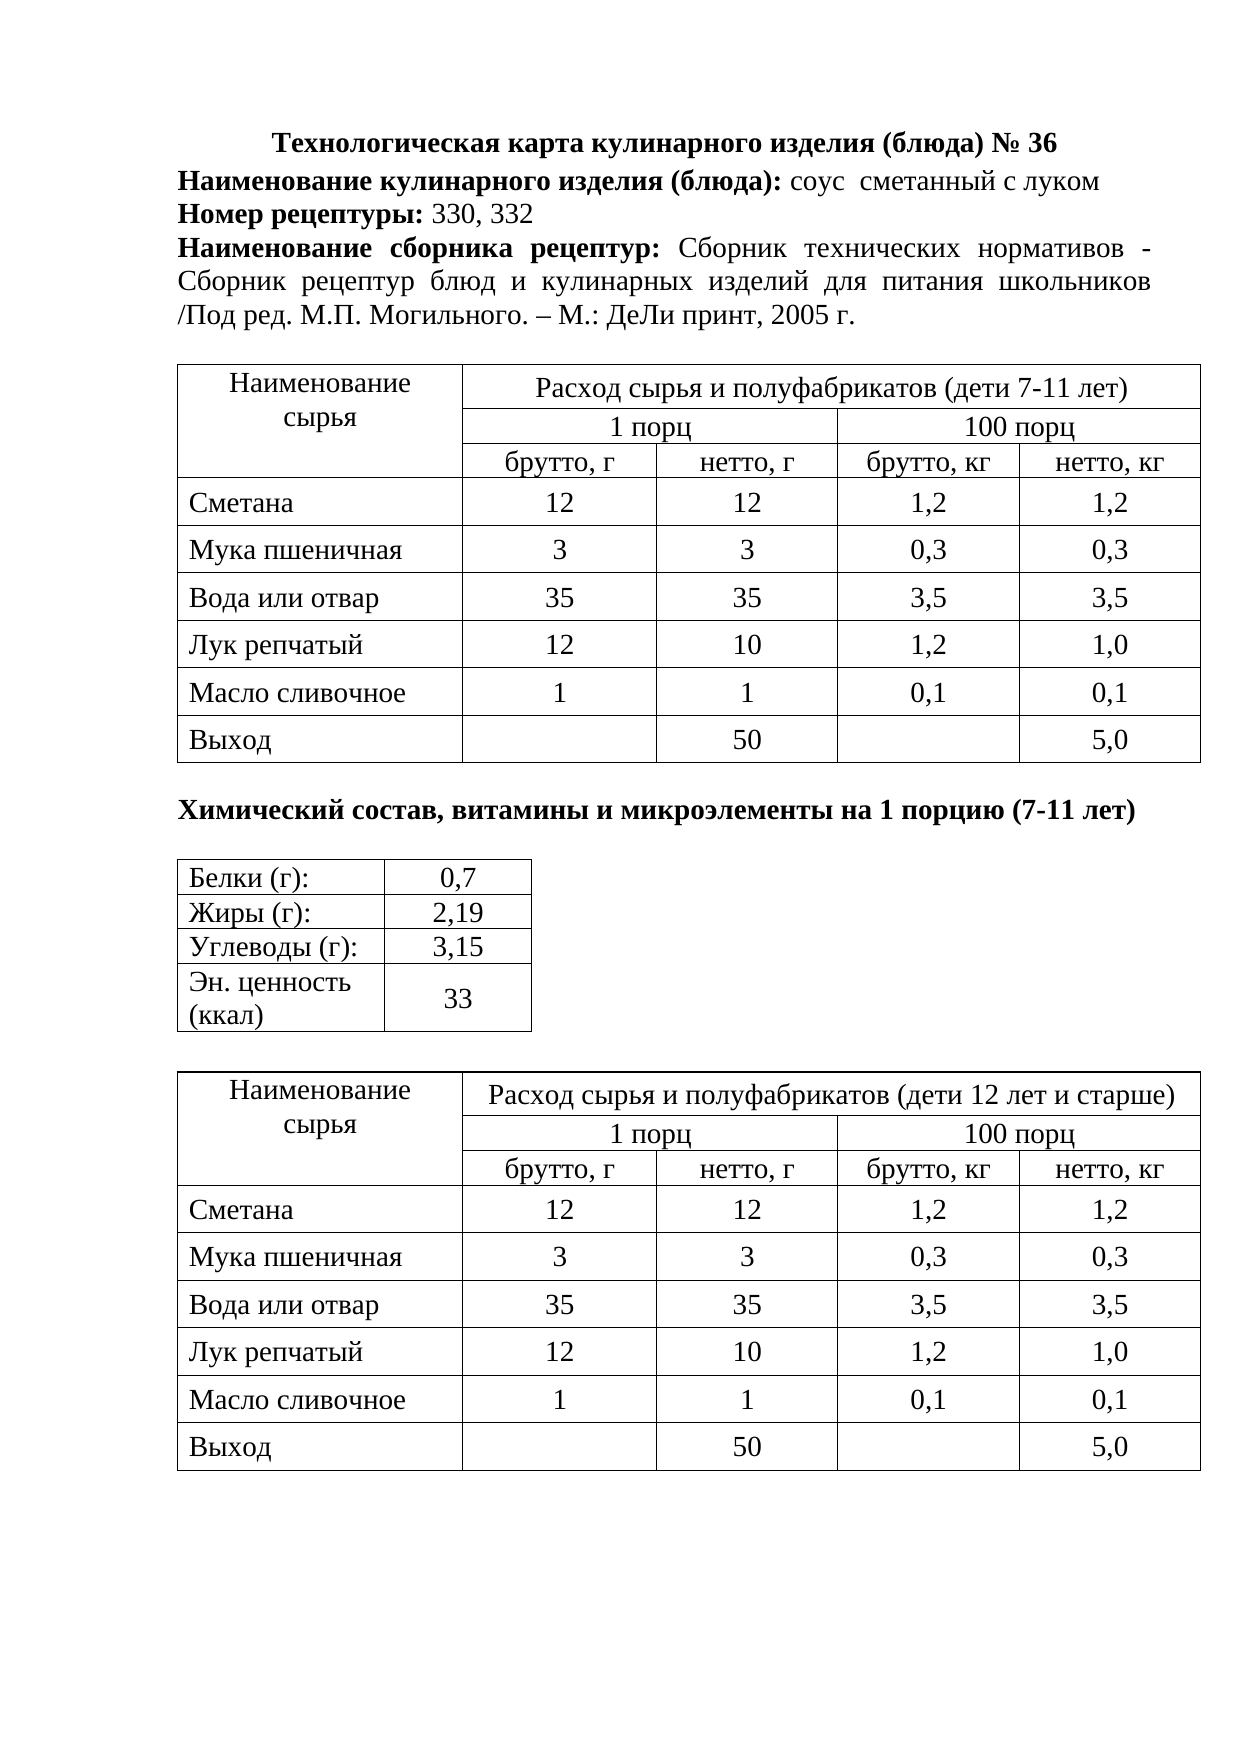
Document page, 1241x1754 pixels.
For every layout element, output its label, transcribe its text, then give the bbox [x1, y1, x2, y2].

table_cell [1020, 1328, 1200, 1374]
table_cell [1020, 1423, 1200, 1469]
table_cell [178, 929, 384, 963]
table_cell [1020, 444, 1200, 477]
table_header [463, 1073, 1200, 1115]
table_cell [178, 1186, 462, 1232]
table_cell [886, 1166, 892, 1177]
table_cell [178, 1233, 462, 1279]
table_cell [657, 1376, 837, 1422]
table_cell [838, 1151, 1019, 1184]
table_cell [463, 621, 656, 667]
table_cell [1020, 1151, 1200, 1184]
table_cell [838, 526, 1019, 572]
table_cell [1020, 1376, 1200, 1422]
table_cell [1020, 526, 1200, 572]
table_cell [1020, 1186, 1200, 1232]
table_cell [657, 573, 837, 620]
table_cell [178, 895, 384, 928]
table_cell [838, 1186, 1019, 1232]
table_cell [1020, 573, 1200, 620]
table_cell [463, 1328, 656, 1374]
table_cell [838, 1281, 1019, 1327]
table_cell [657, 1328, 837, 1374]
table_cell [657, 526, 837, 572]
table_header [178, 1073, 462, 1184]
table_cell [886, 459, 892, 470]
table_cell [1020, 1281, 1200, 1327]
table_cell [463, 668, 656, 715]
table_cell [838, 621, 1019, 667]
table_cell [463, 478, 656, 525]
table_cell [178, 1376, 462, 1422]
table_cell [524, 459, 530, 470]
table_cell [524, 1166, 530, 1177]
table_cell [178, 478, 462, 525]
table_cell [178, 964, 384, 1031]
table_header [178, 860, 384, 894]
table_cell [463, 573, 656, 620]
text Технологическая карта кулинарного изделия (блюда) № 36 [177, 125, 1152, 158]
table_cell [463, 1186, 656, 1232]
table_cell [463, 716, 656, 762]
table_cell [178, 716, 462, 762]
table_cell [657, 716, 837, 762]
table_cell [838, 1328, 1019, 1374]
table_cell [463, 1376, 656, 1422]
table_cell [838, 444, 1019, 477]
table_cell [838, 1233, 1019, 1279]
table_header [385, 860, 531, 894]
text Номер рецептуры: 330, 332 [177, 196, 1152, 230]
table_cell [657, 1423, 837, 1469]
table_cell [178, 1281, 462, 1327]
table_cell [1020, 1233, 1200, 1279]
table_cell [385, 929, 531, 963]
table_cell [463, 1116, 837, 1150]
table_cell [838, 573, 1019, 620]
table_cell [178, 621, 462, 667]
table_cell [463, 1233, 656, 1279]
text Наименование сборника рецептур: Сборник технических нормативов - Сборник рецептур блюд и кулинарных изделий для питания школьников /Под ред. М.П. Могильного. – М.: ДеЛи принт, . [177, 230, 1152, 331]
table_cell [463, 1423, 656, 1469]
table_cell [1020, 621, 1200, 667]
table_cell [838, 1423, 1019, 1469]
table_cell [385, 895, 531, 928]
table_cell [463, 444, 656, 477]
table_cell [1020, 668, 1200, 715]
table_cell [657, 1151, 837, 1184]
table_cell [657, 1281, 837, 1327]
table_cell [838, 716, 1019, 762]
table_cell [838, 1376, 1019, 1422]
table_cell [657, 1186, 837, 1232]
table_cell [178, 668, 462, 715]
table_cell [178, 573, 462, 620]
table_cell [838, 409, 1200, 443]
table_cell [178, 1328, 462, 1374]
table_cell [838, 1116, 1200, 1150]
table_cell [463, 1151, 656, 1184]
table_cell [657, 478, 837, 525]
text Наименование кулинарного изделия (блюда): соус сметанный с луком [177, 163, 1152, 196]
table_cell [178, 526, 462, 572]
text Химический состав, витамины и микроэлементы на 1 порцию (7-11 лет) [177, 792, 1152, 826]
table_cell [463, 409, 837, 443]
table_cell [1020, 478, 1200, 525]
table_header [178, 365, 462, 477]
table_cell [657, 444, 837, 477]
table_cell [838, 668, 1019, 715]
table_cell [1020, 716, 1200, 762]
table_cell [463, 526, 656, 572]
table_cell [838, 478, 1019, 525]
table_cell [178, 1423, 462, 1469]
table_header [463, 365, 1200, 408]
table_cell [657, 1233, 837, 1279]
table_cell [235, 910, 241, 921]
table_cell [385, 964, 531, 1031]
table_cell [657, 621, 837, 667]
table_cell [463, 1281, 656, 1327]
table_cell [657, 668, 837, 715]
